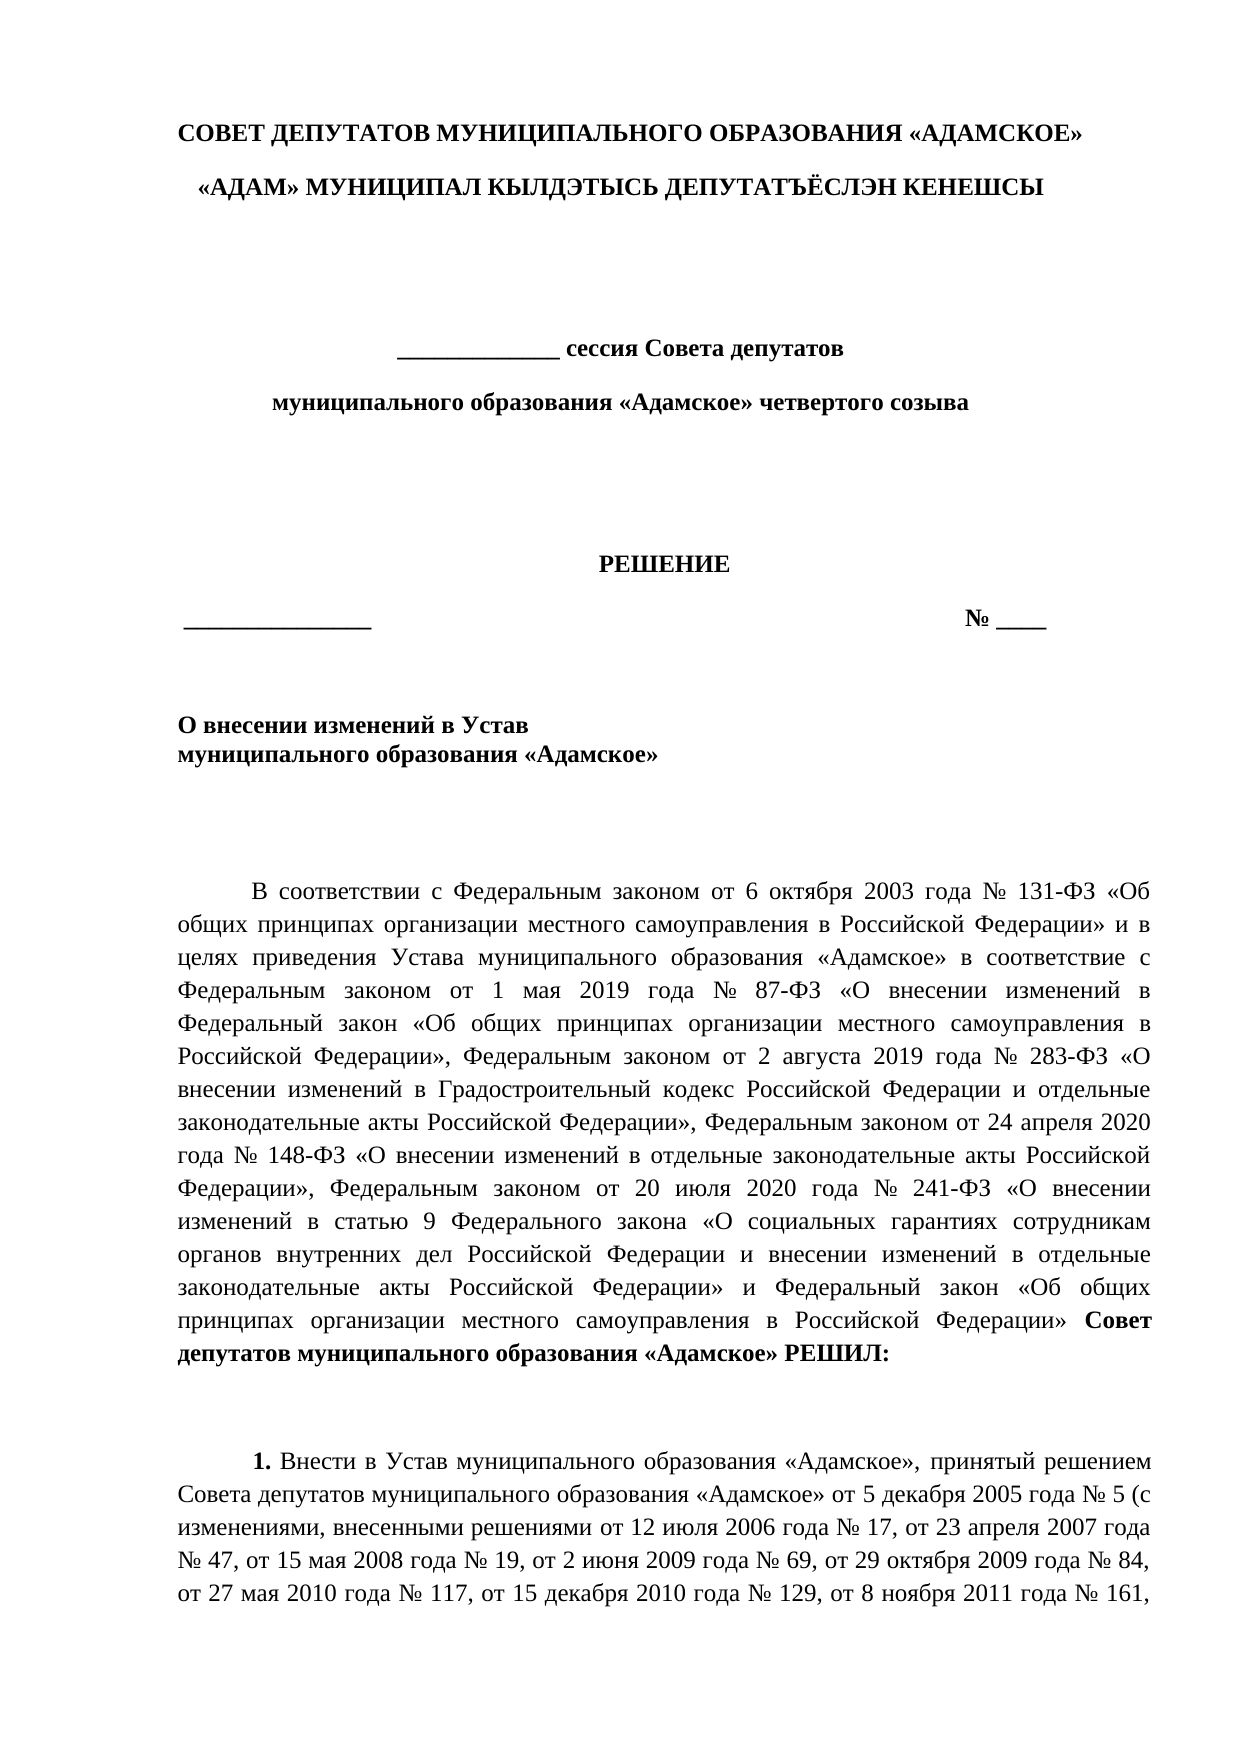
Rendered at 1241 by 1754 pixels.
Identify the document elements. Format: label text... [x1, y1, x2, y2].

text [177, 1446, 1152, 1607]
text _____________ сессия Совета депутатов [118, 333, 1123, 362]
text СОВЕТ ДЕПУТАТОВ МУНИЦИПАЛЬНОГО ОБРАЗОВАНИЯ «АДАМСКОЕ» [177, 118, 1152, 147]
text муниципального образования «Адамское» четвертого созыва [118, 387, 1123, 416]
title муниципального образования «Адамское» [177, 739, 1152, 768]
title О внесении изменений в Устав [177, 711, 1152, 739]
text РЕШЕНИЕ [177, 549, 1152, 578]
text «АДАМ» МУНИЦИПАЛ КЫЛДЭТЫСЬ ДЕПУТАТЪЁСЛЭН КЕНЕШСЫ [118, 172, 1123, 201]
text В соответствии с Федеральным законом от 6 октября 2003 года № 131-ФЗ «Об общих принципах организации местного самоуправления в Российской Федерации» и в целях приведения Устава муниципального образования «Адамское» в соответствие с Федеральным законом от 1 мая 2019 года № 87-ФЗ «О внесении изменений в Федеральный закон «Об общих принципах организации местного самоуправления в Российской Федерации», Федеральным законом от 2 августа 2019 года № 283-ФЗ «О внесении изменений в Градостроительный кодекс Российской Федерации и отдельные законодательные акты Российской Федерации», Федеральным законом от 24 апреля 2020 года № 148-ФЗ «О внесении изменений в отдельные законодательные акты Российской Федерации», Федеральным законом от 20 июля 2020 года № 241-ФЗ «О внесении изменений в статью 9 Федерального закона «О социальных гарантиях сотрудникам органов внутренних дел Российской Федерации и внесении изменений в отдельные законодательные акты Российской Федерации» и Федеральный закон «Об общих принципах организации местного самоуправления в Российской Федерации» Совет депутатов муниципального образования «Адамское» РЕШИЛ: [177, 876, 1152, 1367]
text _______________ № ____ [177, 603, 1152, 632]
